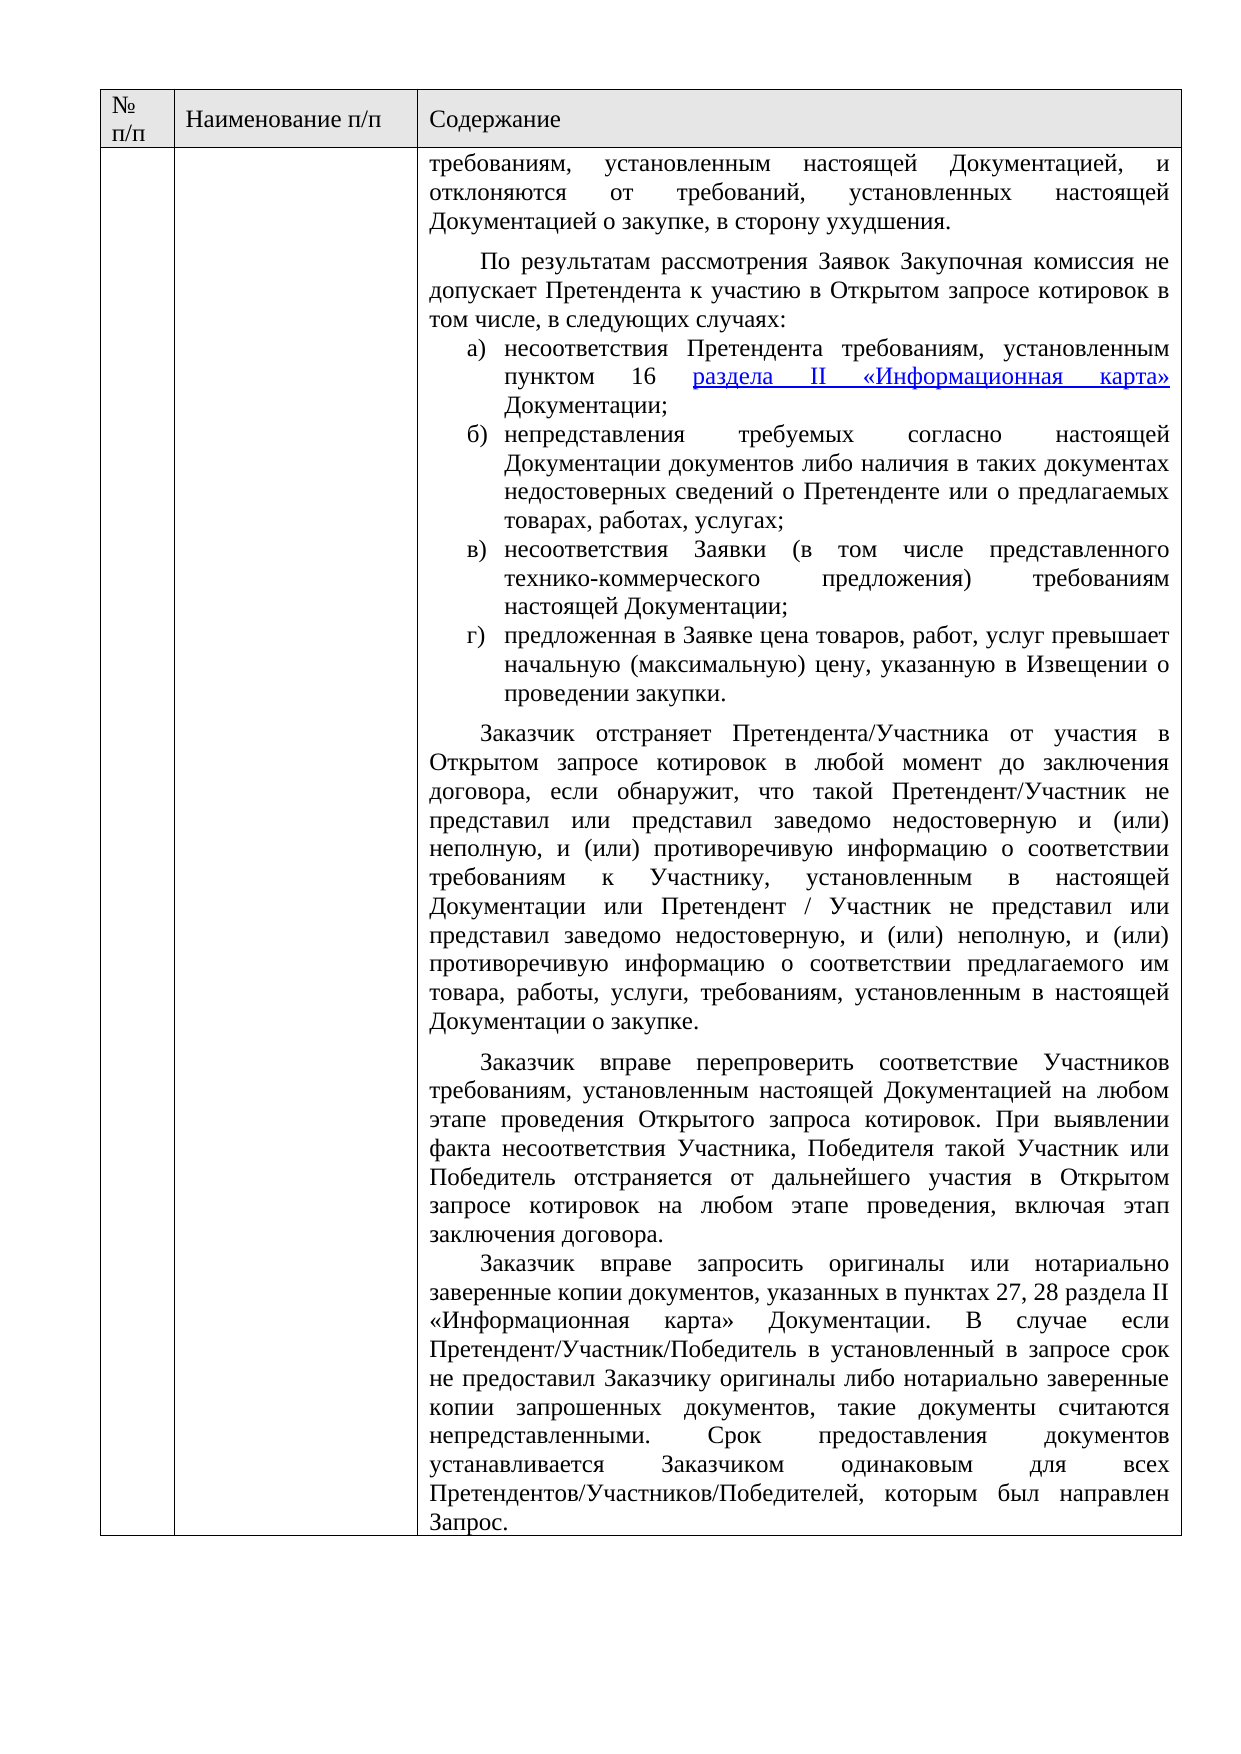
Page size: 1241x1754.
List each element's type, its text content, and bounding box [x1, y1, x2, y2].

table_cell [418, 148, 1181, 1535]
table_header Наименование п/п [175, 90, 417, 147]
table_cell [101, 148, 174, 1535]
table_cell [175, 148, 417, 1535]
table_header Содержание [418, 90, 1181, 147]
table_header № п/п [101, 90, 174, 147]
